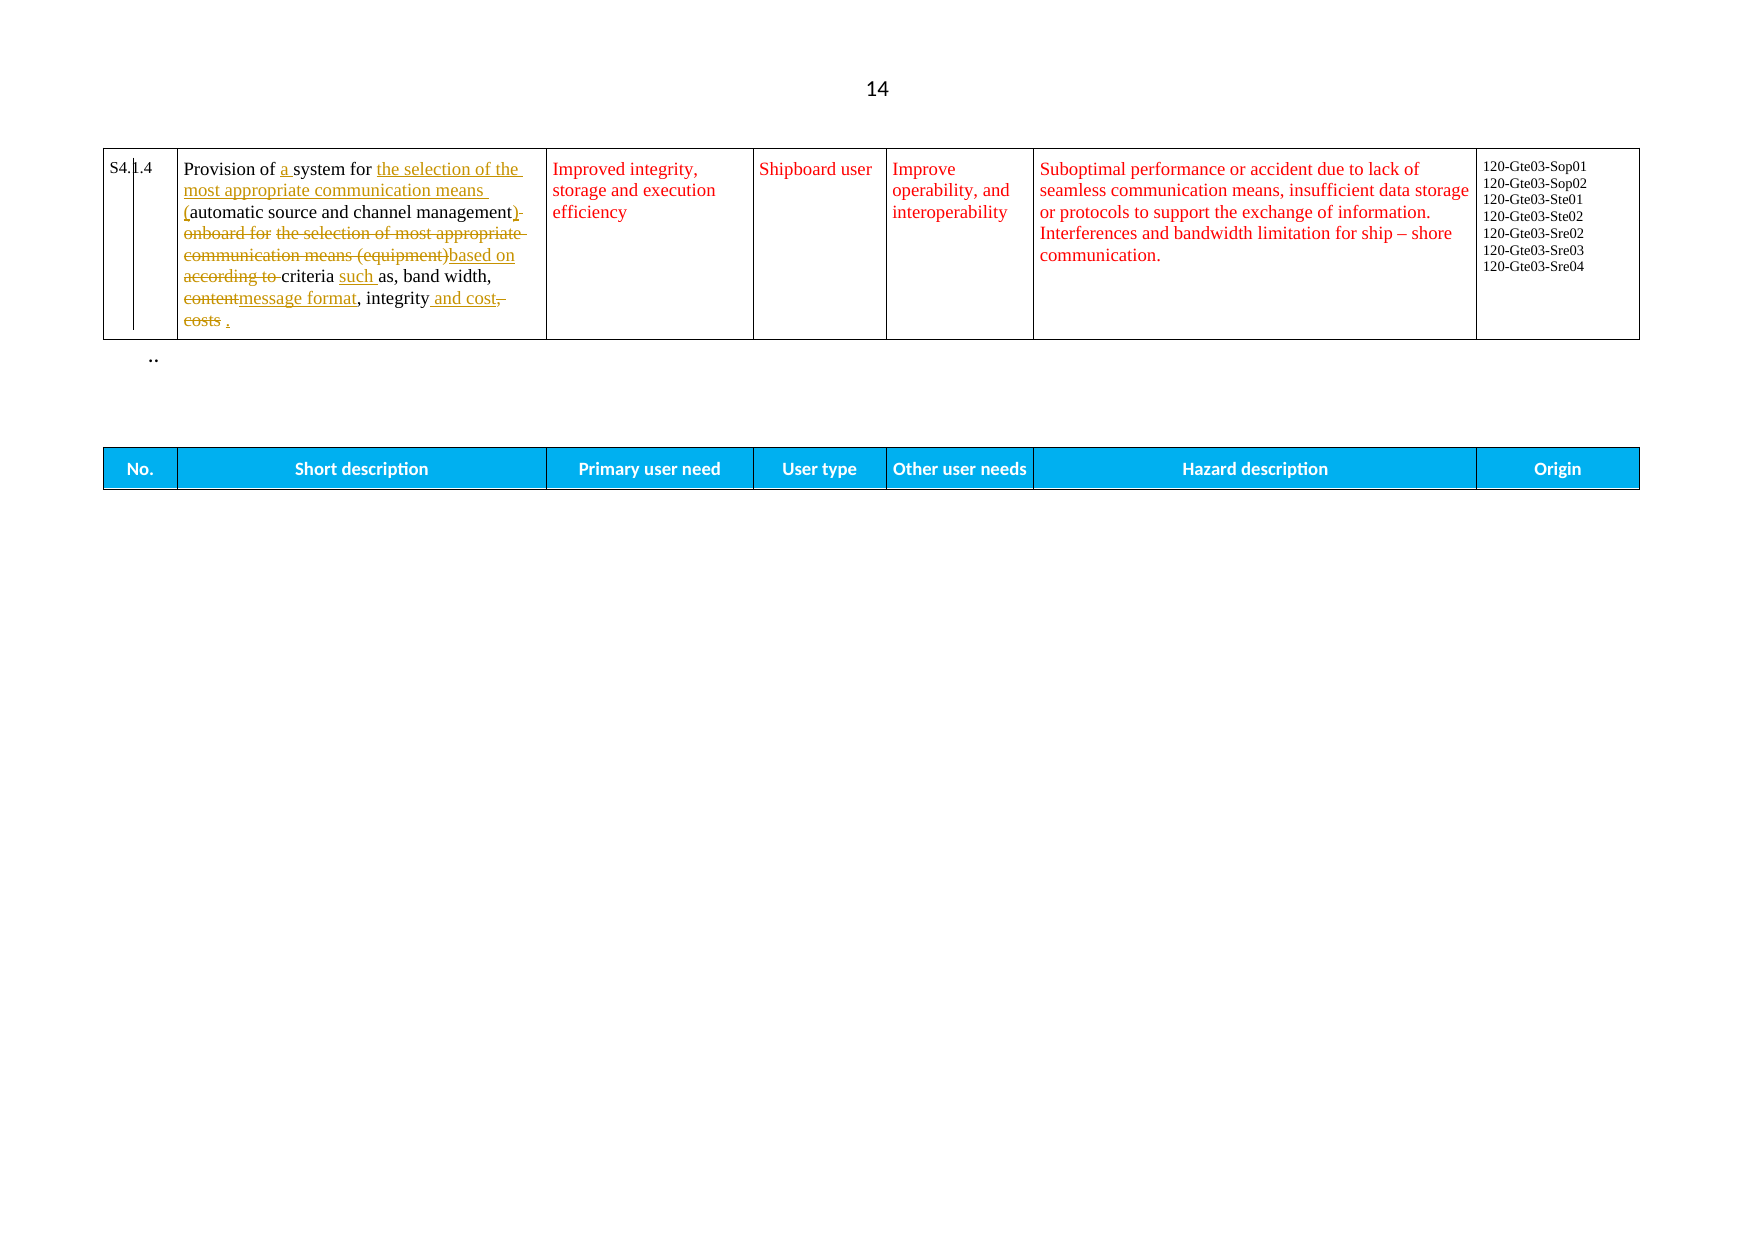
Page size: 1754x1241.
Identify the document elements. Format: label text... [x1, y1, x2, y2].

text .. [148, 340, 1606, 368]
table_header Short description [178, 448, 546, 488]
table_header Hazard description [1034, 448, 1476, 488]
table_cell Improve operability, and interoperability [887, 149, 1033, 339]
table_header Primary user need [547, 448, 753, 488]
table_cell Improved integrity, storage and execution efficiency [547, 149, 753, 339]
table_cell S4.1.4 [104, 149, 177, 339]
table_cell Shipboard user [754, 149, 886, 339]
table_header Origin [1477, 448, 1639, 488]
table_header Other user needs [887, 448, 1033, 488]
table_header User type [754, 448, 886, 488]
table_cell Provision of system for automatic source and channel management criteria as, band width, , integrity [178, 149, 546, 339]
table_cell Suboptimal performance or accident due to lack of seamless communication means, insufficient data storage or protocols to support the exchange of information. Interferences and bandwidth limitation for ship – shore communication. [1034, 149, 1476, 339]
table_header No. [104, 448, 177, 488]
table_cell 120-Gte03-Sop01 120-Gte03-Sop02 120-Gte03-Ste01 120-Gte03-Ste02 120-Gte03-Sre02 120-Gte03-Sre03 120-Gte03-Sre04 [1477, 149, 1639, 339]
